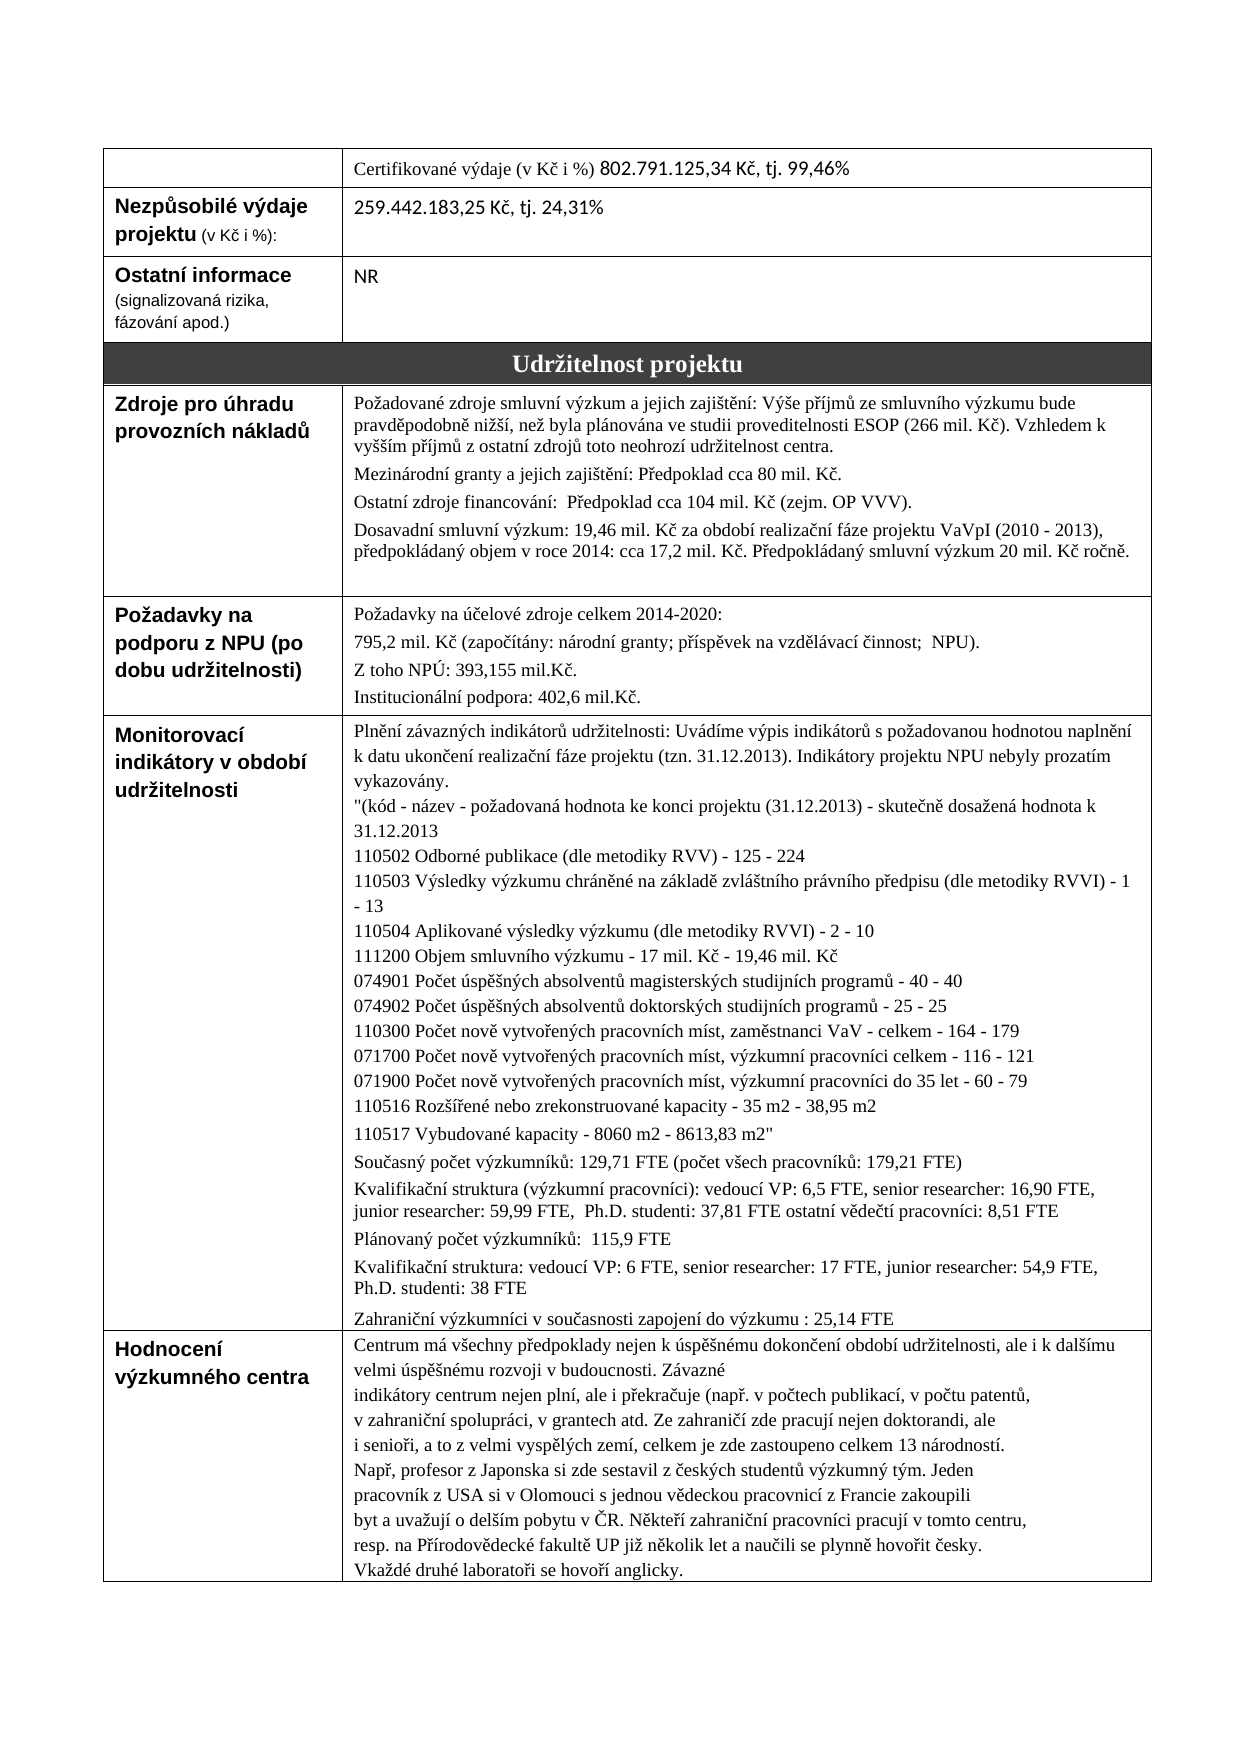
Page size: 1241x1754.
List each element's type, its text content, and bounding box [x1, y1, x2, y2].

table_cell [104, 1331, 342, 1581]
table_cell 259.442.183,25 Kč, tj. 24,31% [343, 188, 1151, 256]
table_cell Požadavky na podporu z NPU (po dobu udržitelnosti) [104, 597, 342, 715]
table_cell NR [343, 257, 1151, 342]
table_cell Plnění závazných indikátorů udržitelnosti: Uvádíme výpis indikátorů s požadovanou hodnotou naplnění k datu ukončení realizační fáze projektu (tzn. 31.12.2013). Indikátory projektu NPU nebyly prozatím vykazovány. "(kód - název - požadovaná hodnota ke konci projektu (31.12.2013) - skutečně dosažená hodnota k 31.12.2013‌ 110502 Odborné publikace (dle metodiky RVV) - 125 - 224 110503 Výsledky výzkumu chráněné na základě zvláštního právního předpisu (dle metodiky RVVI) - 1 - 13 110504 Aplikované výsledky výzkumu (dle metodiky RVVI) - 2 - 10 111200 Objem smluvního výzkumu - 17 mil. Kč - 19,46 mil. Kč 074901 Počet úspěšných absolventů magisterských studijních programů - 40 - 40 074902 Počet úspěšných absolventů doktorských studijních programů - 25 - 25 110300 Počet nově vytvořených pracovních míst, zaměstnanci VaV - celkem - 164 - 179 071700 Počet nově vytvořených pracovních míst, výzkumní pracovníci celkem - 116 - 121 071900 Počet nově vytvořených pracovních míst, výzkumní pracovníci do 35 let - 60 - 79 110516 Rozšířené nebo zrekonstruované kapacity - 35 m2 - 38,95 m2 110517 Vybudované kapacity - 8060 m2 - 8613,83 m2" Současný počet výzkumníků: 129,71 FTE (počet všech pracovníků: 179,21 FTE) Kvalifikační struktura (výzkumní pracovníci): vedoucí VP: 6,5 FTE, senior researcher: 16,90 FTE, junior researcher: 59,99 FTE, Ph.D. studenti: 37,81 FTE ostatní vědečtí pracovníci: 8,51 FTE Plánovaný počet výzkumníků: 115,9 FTE Kvalifikační struktura: vedoucí VP: 6 FTE, senior researcher: 17 FTE, junior researcher: 54,9 FTE, Ph.D. studenti: 38 FTE Zahraniční výzkumníci v současnosti zapojení do výzkumu : 25,14 FTE [343, 716, 1151, 1330]
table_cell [343, 149, 1151, 187]
table_cell Nezpůsobilé výdaje projektu (v Kč i %): [104, 188, 342, 256]
table_cell Ostatní informace (signalizovaná rizika, fázování apod.) [104, 257, 342, 342]
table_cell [343, 1331, 1151, 1581]
table_cell Požadavky na účelové zdroje celkem 2014-2020: 795,2 mil. Kč (započítány: národní granty; příspěvek na vzdělávací činnost; NPU). Z toho NPÚ: 393,155 mil.Kč. Institucionální podpora: 402,6 mil.Kč. [343, 597, 1151, 715]
table_cell Udržitelnost projektu [104, 343, 1151, 384]
table_cell Monitorovací indikátory v období udržitelnosti [104, 716, 342, 1330]
table_cell Požadované zdroje smluvní výzkum a jejich zajištění: Výše příjmů ze smluvního výzkumu bude pravděpodobně nižší, než byla plánována ve studii proveditelnosti ESOP (266 mil. Kč). Vzhledem k vyšším příjmů z ostatní zdrojů toto neohrozí udržitelnost centra. Mezinárodní granty a jejich zajištění: Předpoklad cca 80 mil. Kč. Ostatní zdroje financování: Předpoklad cca 104 mil. Kč (zejm. OP VVV). Dosavadní smluvní výzkum: 19,46 mil. Kč za období realizační fáze projektu VaVpI (2010 - 2013), předpokládaný objem v roce 2014: cca 17,2 mil. Kč. Předpokládaný smluvní výzkum 20 mil. Kč ročně. [343, 386, 1151, 596]
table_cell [104, 149, 342, 187]
table_cell Zdroje pro úhradu provozních nákladů [104, 386, 342, 596]
